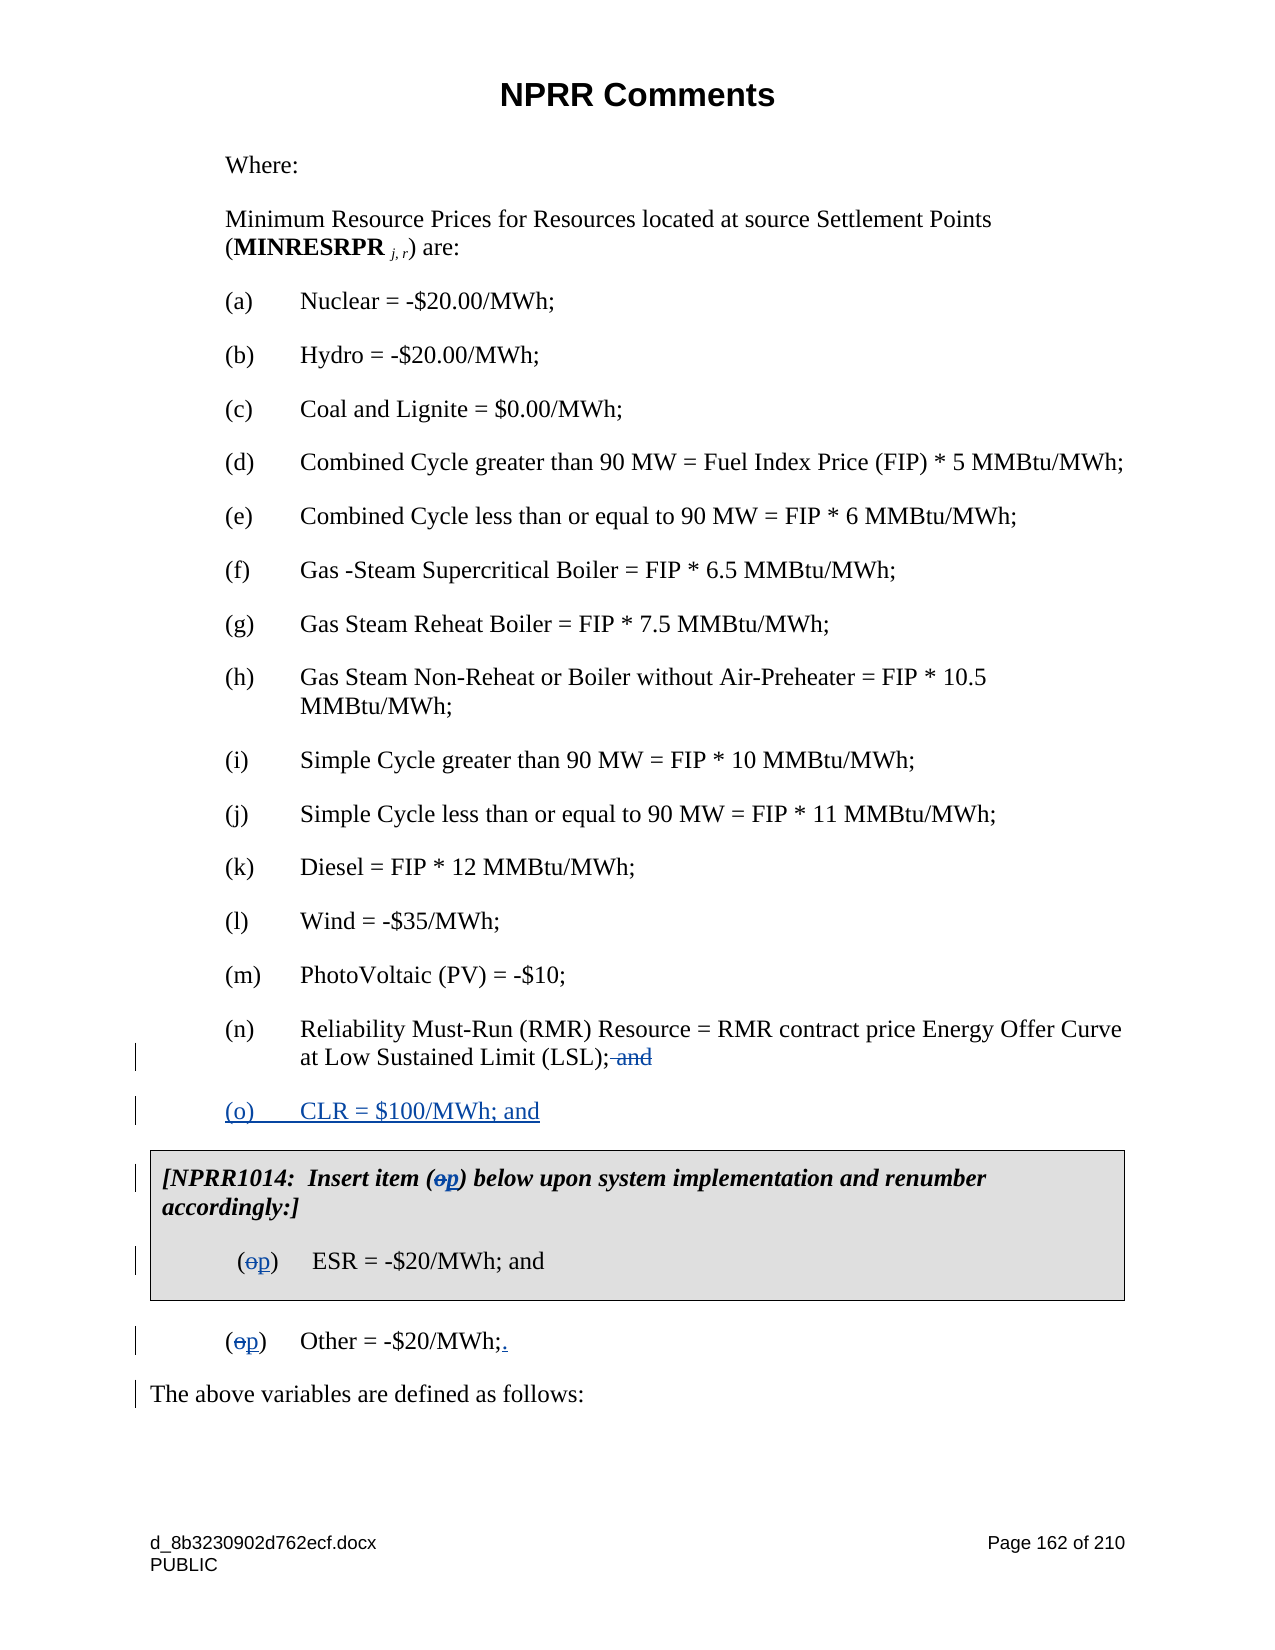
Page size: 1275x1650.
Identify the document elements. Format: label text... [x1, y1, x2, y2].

table_header [NPRR1014: Insert item () below upon system implementation and renumber accordingly:] () ESR = -$20/MWh; and [151, 1151, 1124, 1300]
text (g) Gas Steam Reheat Boiler = FIP * 7.5 MMBtu/MWh; [225, 609, 1125, 637]
text (m) PhotoVoltaic (PV) = -$10; [225, 960, 1125, 989]
text Where: [225, 150, 1125, 179]
text (e) Combined Cycle less than or equal to 90 MW = FIP * 6 MMBtu/MWh; [225, 501, 1125, 530]
text (j) Simple Cycle less than or equal to 90 MW = FIP * 11 MMBtu/MWh; [225, 799, 1125, 827]
text (c) Coal and Lignite = $0.00/MWh; [225, 394, 1125, 422]
text (f) Gas -Steam Supercritical Boiler = FIP * 6.5 MMBtu/MWh; [225, 555, 1125, 584]
text The above variables are defined as follows: [150, 1379, 1125, 1408]
text (a) Nuclear = -$20.00/MWh; [225, 286, 1125, 315]
text (h) Gas Steam Non-Reheat or Boiler without Air-Preheater = FIP * 10.5 MMBtu/MWh; [225, 662, 1125, 720]
text (k) Diesel = FIP * 12 MMBtu/MWh; [225, 852, 1125, 881]
text (n) Reliability Must-Run (RMR) Resource = RMR contract price Energy Offer Curve at Low Sustained Limit (LSL); [225, 1014, 1125, 1071]
text (d) Combined Cycle greater than 90 MW = Fuel Index Price (FIP) * 5 MMBtu/MWh; [225, 447, 1125, 476]
text (i) Simple Cycle greater than 90 MW = FIP * 10 MMBtu/MWh; [225, 745, 1125, 774]
text (b) Hydro = -$20.00/MWh; [225, 340, 1125, 369]
text Minimum Resource Prices for Resources located at source Settlement Points (MINRESRPR j, r) are: [225, 204, 1125, 261]
text () Other = -$20/MWh [225, 1326, 1125, 1354]
text (l) Wind = -$35/MWh; [225, 906, 1125, 935]
